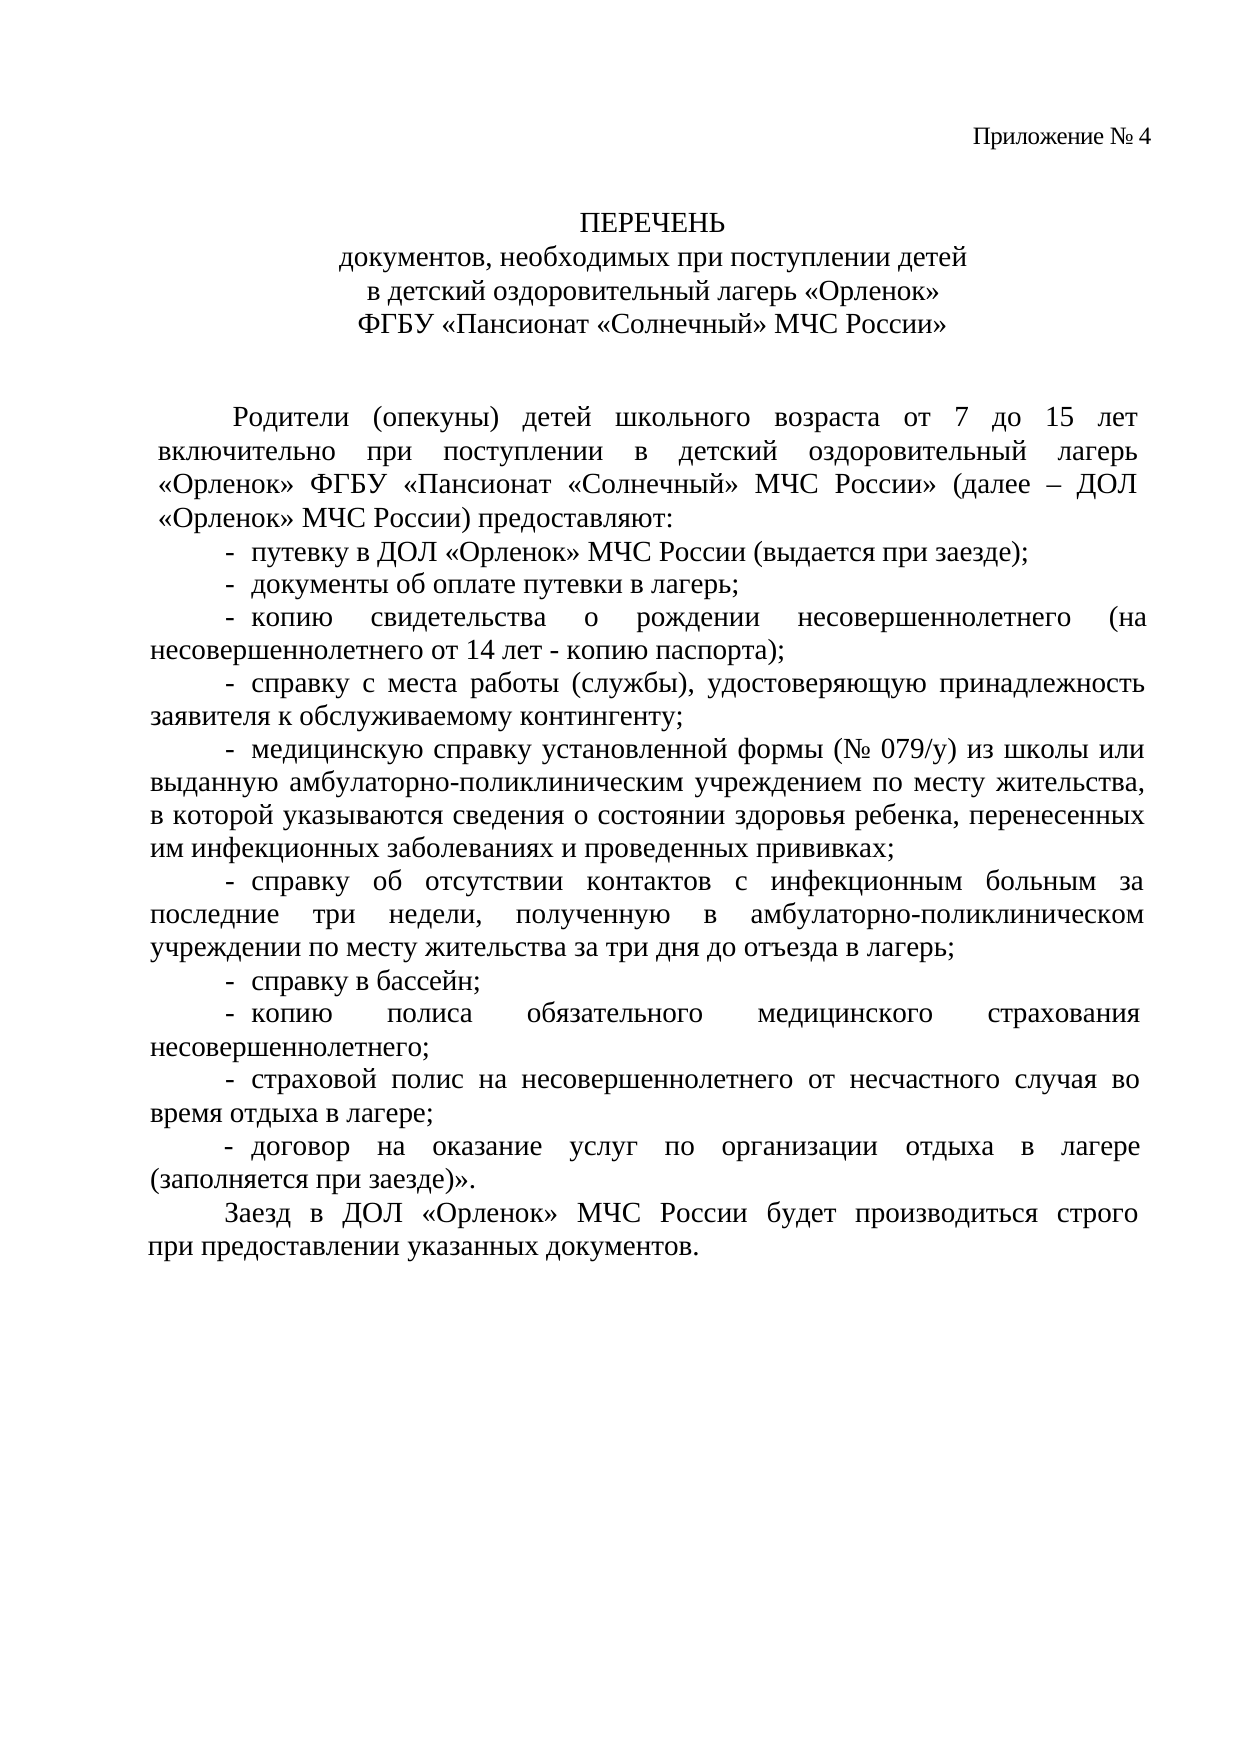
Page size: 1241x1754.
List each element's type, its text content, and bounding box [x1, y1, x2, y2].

list медицинскую справку установленной формы (№ 079/у) из школы или выданную амбулаторно-поликлиническим учреждением по месту жительства, в которой указываются сведения о состоянии здоровья ребенка, перенесенных им инфекционных заболеваниях и проведенных прививках; [150, 732, 1146, 864]
text ПЕРЕЧЕНЬ [153, 206, 1152, 239]
text документов, необходимых при поступлении детей [155, 239, 1152, 273]
list копию полиса обязательного медицинского страхования несовершеннолетнего; [150, 997, 1140, 1063]
list страховой полис на несовершеннолетнего от несчастного случая во время отдыха в лагере; [150, 1063, 1140, 1129]
list документы об оплате путевки в лагерь; [150, 567, 1148, 600]
text в детский оздоровительный лагерь «Орленок» [155, 273, 1152, 306]
list справку об отсутствии контактов с инфекционным больным за последние три недели, полученную в амбулаторно-поликлиническом учреждении по месту жительства за три дня до отъезда в лагерь; [150, 864, 1145, 963]
text Приложение № 4 [764, 118, 1152, 151]
text Заезд в ДОЛ «Орленок» МЧС России будет производиться строго при предоставлении указанных документов. [148, 1195, 1139, 1262]
text Родители (опекуны) детей школьного возраста от 7 до 15 лет включительно при поступлении в детский оздоровительный лагерь «Орленок» ФГБУ «Пансионат «Солнечный» МЧС России» (далее – ДОЛ «Орленок» МЧС России) предоставляют: [158, 399, 1138, 534]
list путевку в ДОЛ «Орленок» МЧС России (выдается при заезде); [225, 534, 1152, 567]
list справку в бассейн; [150, 963, 1152, 997]
list справку с места работы (службы), удостоверяющую принадлежность заявителя к обслуживаемому контингенту; [150, 666, 1146, 732]
text ФГБУ «Пансионат «Солнечный» МЧС России» [153, 306, 1152, 340]
list договор на оказание услуг по организации отдыха в лагере (заполняется при заезде)». [150, 1129, 1141, 1195]
list копию свидетельства о рождении несовершеннолетнего (на несовершеннолетнего от 14 лет - копию паспорта); [150, 600, 1148, 666]
